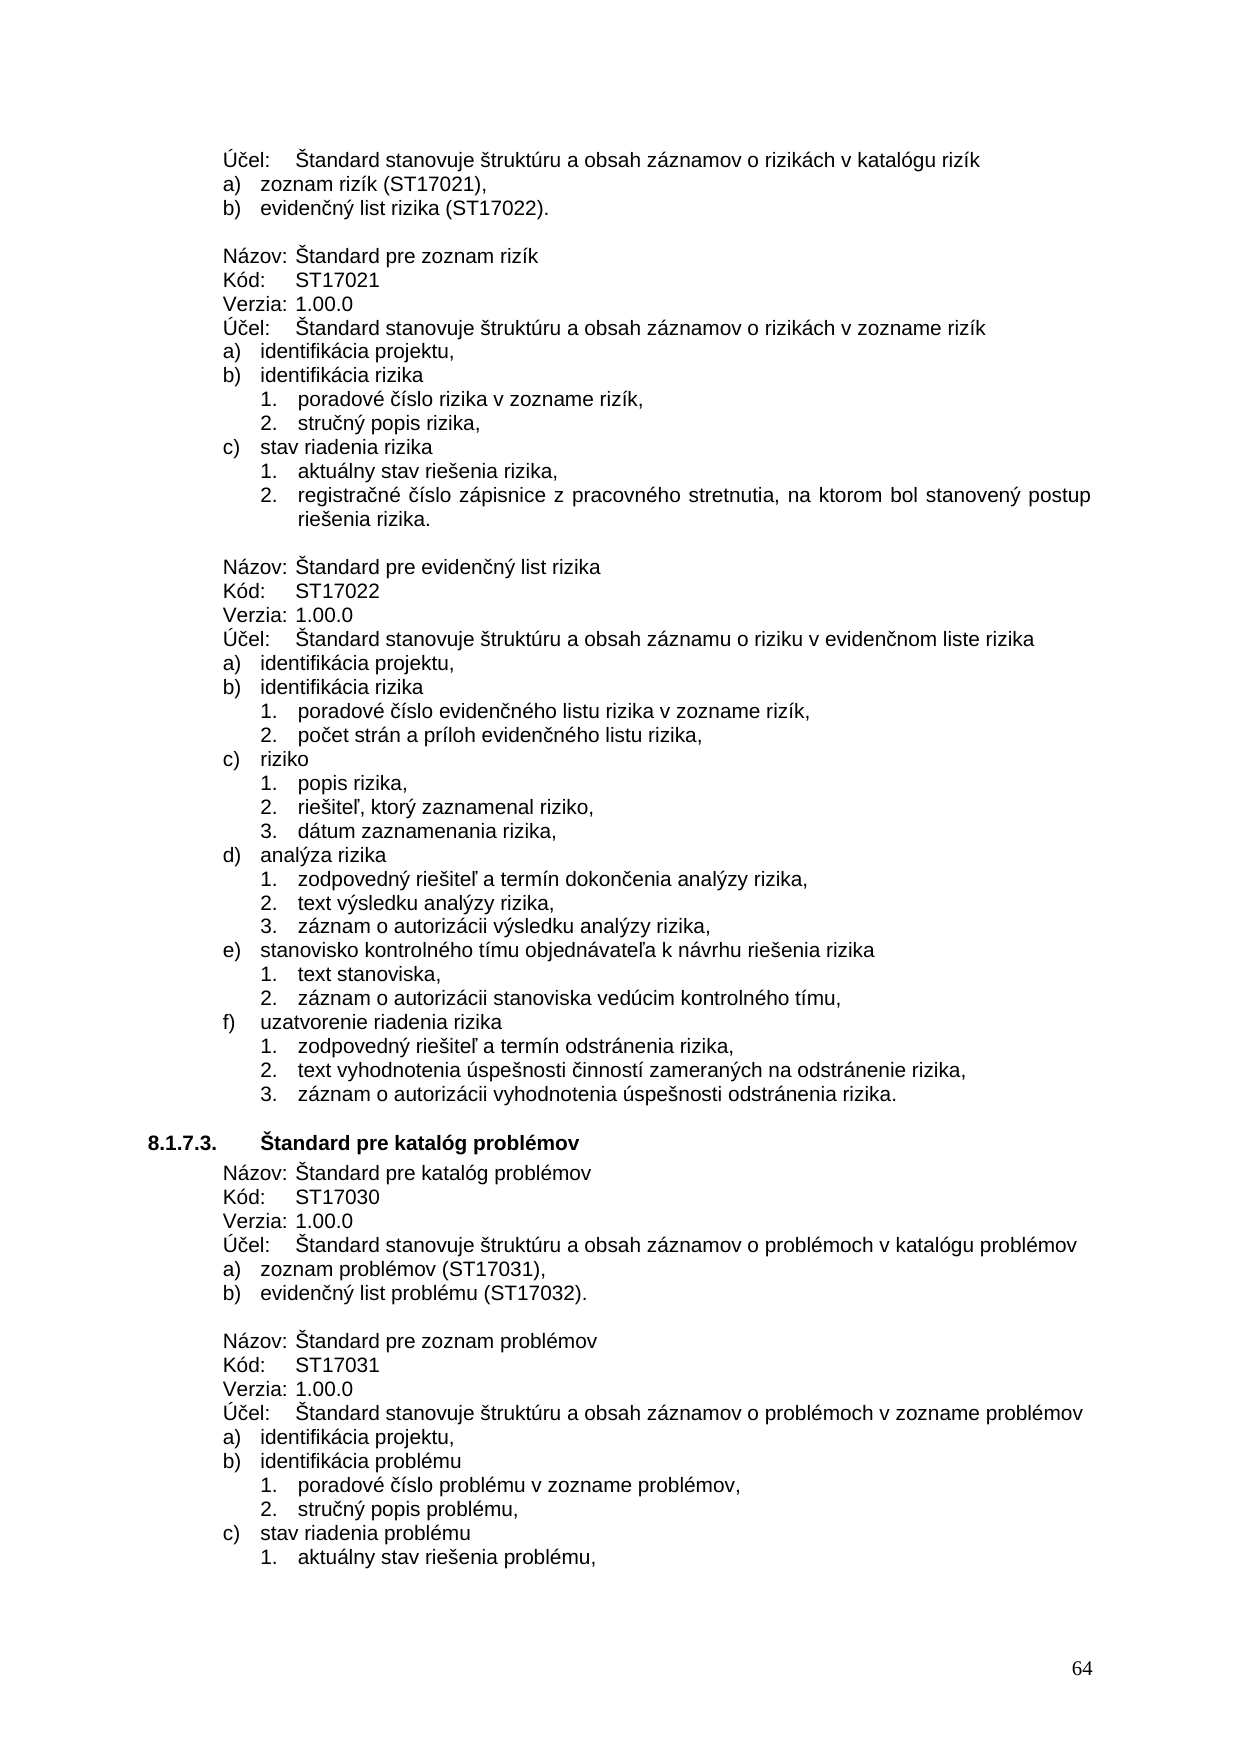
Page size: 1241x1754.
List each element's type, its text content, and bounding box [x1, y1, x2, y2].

list záznam o autorizácii vyhodnotenia úspešnosti odstránenia rizika. [260, 1082, 1093, 1106]
text Názov: Štandard pre evidenčný list rizika [223, 555, 1093, 579]
list stanovisko kontrolného tímu objednávateľa k návrhu riešenia rizika [223, 938, 1093, 962]
list text stanoviska, [260, 962, 1093, 986]
list záznam o autorizácii stanoviska vedúcim kontrolného tímu, [260, 986, 1093, 1010]
text Kód: ST17030 [223, 1185, 1093, 1209]
list riešiteľ, ktorý zaznamenal riziko, [260, 794, 1093, 818]
list zoznam problémov (ST17031), [223, 1257, 1093, 1281]
text Účel: Štandard stanovuje štruktúru a obsah záznamov o rizikách v zozname rizík [223, 315, 1093, 339]
text Kód: ST17021 [223, 267, 1093, 291]
text Verzia: 1.00.0 [223, 1209, 1093, 1233]
text Názov: Štandard pre zoznam rizík [223, 243, 1093, 267]
list evidenčný list problému (ST17032). [223, 1281, 1093, 1305]
list zodpovedný riešiteľ a termín odstránenia rizika, [260, 1034, 1093, 1058]
list stručný popis rizika, [260, 411, 1093, 435]
list riziko [223, 747, 1093, 771]
list dátum zaznamenania rizika, [260, 818, 1093, 842]
text Účel: Štandard stanovuje štruktúru a obsah záznamov o rizikách v katalógu rizík [223, 148, 1093, 172]
list registračné číslo zápisnice z pracovného stretnutia, na ktorom bol stanovený postup riešenia rizika. [260, 483, 1093, 531]
list evidenčný list rizika (ST17022). [223, 196, 1093, 219]
list text vyhodnotenia úspešnosti činností zameraných na odstránenie rizika, [260, 1058, 1093, 1082]
list analýza rizika [223, 842, 1093, 866]
list popis rizika, [260, 771, 1093, 794]
list identifikácia projektu, [223, 651, 1093, 675]
list poradové číslo problému v zozname problémov, [260, 1473, 1093, 1497]
list stav riadenia rizika [223, 435, 1093, 459]
list zodpovedný riešiteľ a termín dokončenia analýzy rizika, [260, 866, 1093, 890]
list identifikácia projektu, [223, 1425, 1093, 1449]
text Názov: Štandard pre katalóg problémov [223, 1161, 1093, 1185]
list počet strán a príloh evidenčného listu rizika, [260, 723, 1093, 747]
list poradové číslo rizika v zozname rizík, [260, 387, 1093, 411]
list text výsledku analýzy rizika, [260, 890, 1093, 914]
text Účel: Štandard stanovuje štruktúru a obsah záznamov o problémoch v katalógu problémov [223, 1233, 1093, 1257]
list poradové číslo evidenčného listu rizika v zozname rizík, [260, 699, 1093, 723]
text Účel: Štandard stanovuje štruktúru a obsah záznamov o problémoch v zozname problémov [223, 1401, 1093, 1425]
list stručný popis problému, [260, 1497, 1093, 1521]
text Verzia: 1.00.0 [223, 603, 1093, 627]
list aktuálny stav riešenia rizika, [260, 459, 1093, 483]
list záznam o autorizácii výsledku analýzy rizika, [260, 914, 1093, 938]
subtitle Štandard pre katalóg problémov [148, 1131, 1093, 1155]
list identifikácia projektu, [223, 339, 1093, 363]
list stav riadenia problému [223, 1521, 1093, 1544]
text Kód: ST17031 [223, 1353, 1093, 1377]
text Verzia: 1.00.0 [223, 1377, 1093, 1401]
text Verzia: 1.00.0 [223, 291, 1093, 315]
text Účel: Štandard stanovuje štruktúru a obsah záznamu o riziku v evidenčnom liste rizika [223, 627, 1093, 651]
list zoznam rizík (ST17021), [223, 172, 1093, 196]
list uzatvorenie riadenia rizika [223, 1010, 1093, 1034]
list identifikácia rizika [223, 675, 1093, 699]
list aktuálny stav riešenia problému, [260, 1544, 1093, 1568]
text Názov: Štandard pre zoznam problémov [223, 1329, 1093, 1353]
text Kód: ST17022 [223, 579, 1093, 603]
list identifikácia rizika [223, 363, 1093, 387]
list identifikácia problému [223, 1449, 1093, 1473]
